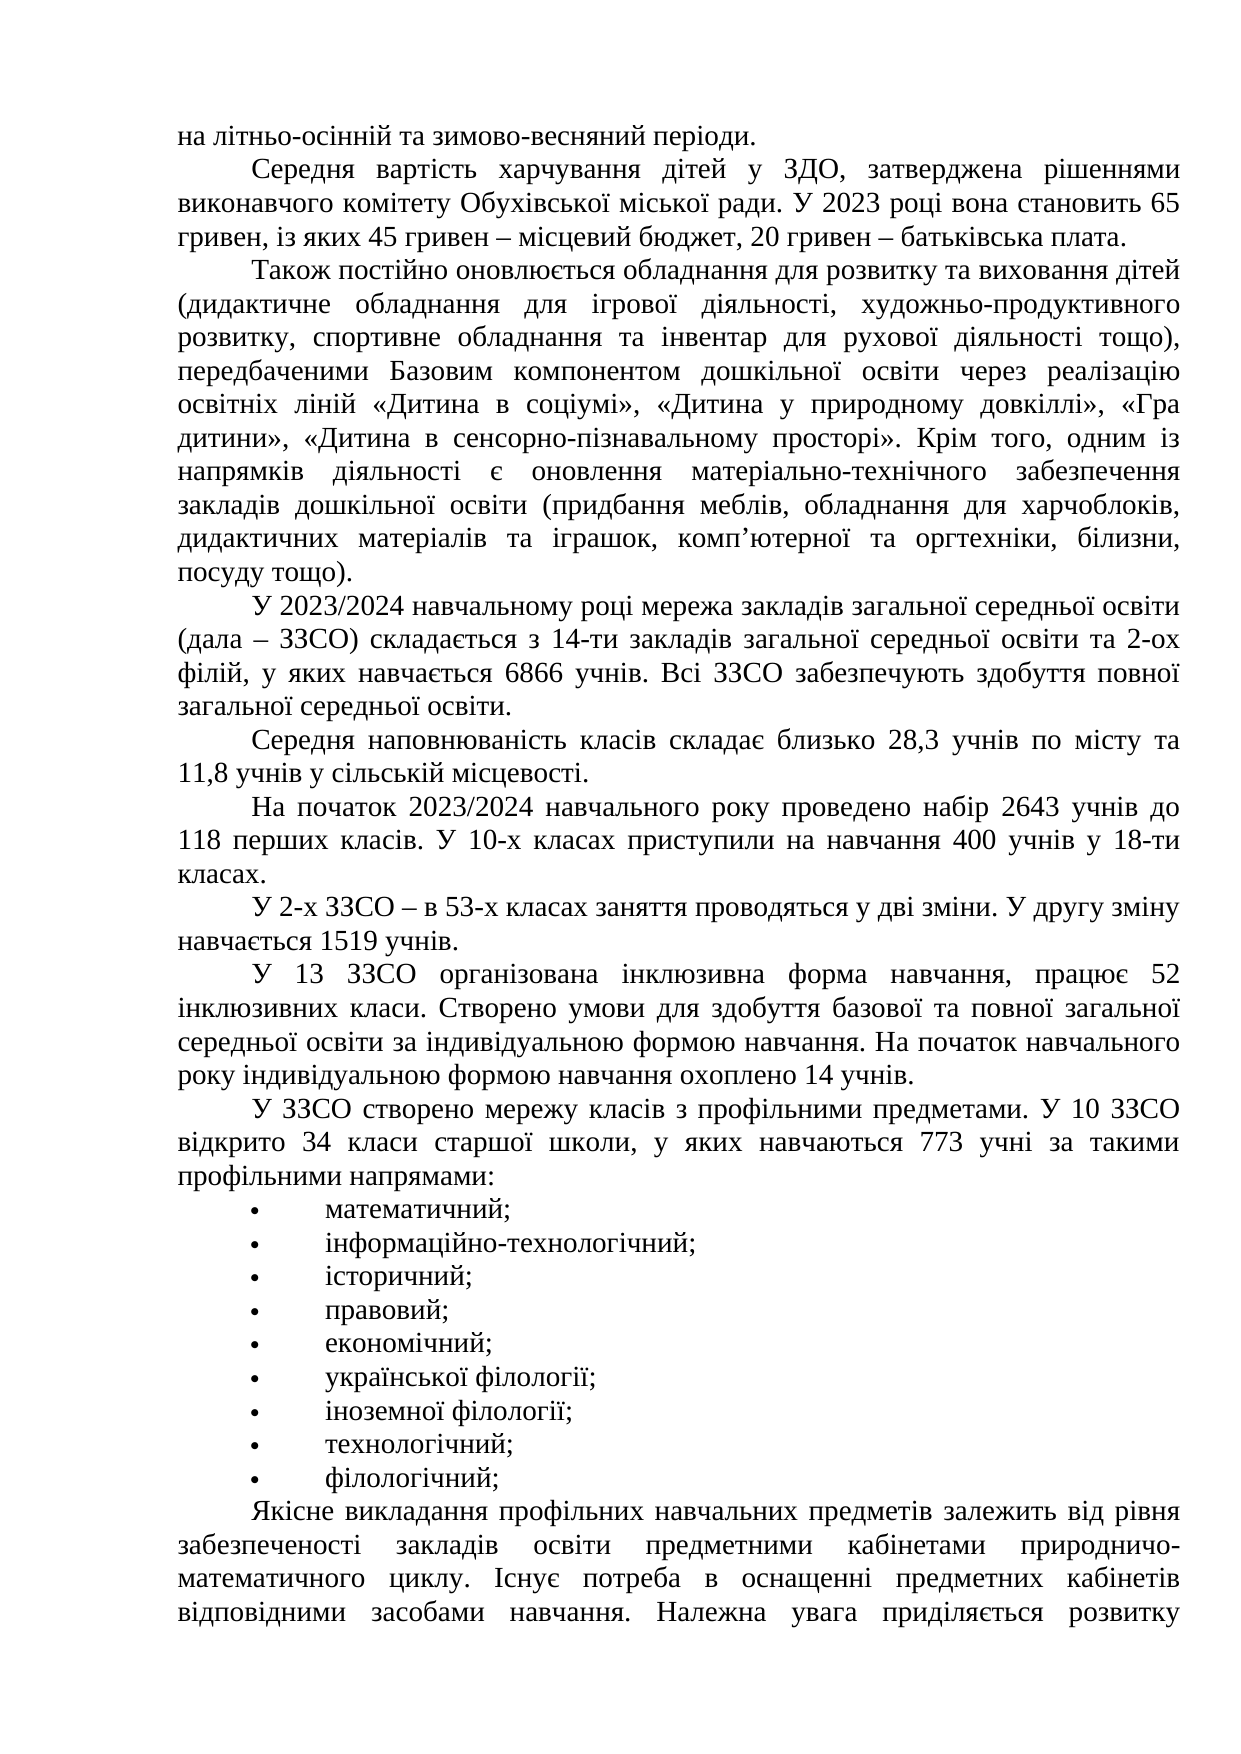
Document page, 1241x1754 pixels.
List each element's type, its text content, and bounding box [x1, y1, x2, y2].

text У 2023/2024 навчальному році мережа закладів загальної середньої освіти (дала – ЗЗСО) складається з 14-ти закладів загальної середньої освіти та 2-ох філій, у яких навчається 6866 учнів. Всі ЗЗСО забезпечують здобуття повної загальної середньої освіти. [177, 588, 1181, 722]
text На початок 2023/2024 навчального року проведено набір 2643 учнів до 118 перших класів. У 10-х класах приступили на навчання 400 учнів у 18-ти класах. [177, 789, 1181, 889]
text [177, 118, 1181, 152]
list інформаційно-технологічний; [177, 1225, 1181, 1258]
list української філології; [177, 1359, 1181, 1393]
list філологічний; [177, 1460, 1181, 1493]
list математичний; [177, 1191, 1181, 1225]
list економічний; [177, 1326, 1181, 1359]
text Середня наповнюваність класів складає близько 28,3 учнів по місту та 11,8 учнів у сільській місцевості. [177, 722, 1181, 789]
text У 13 ЗЗСО організована інклюзивна форма навчання, працює 52 інклюзивних класи. Створено умови для здобуття базової та повної загальної середньої освіти за індивідуальною формою навчання. На початок навчального року індивідуальною формою навчання охоплено 14 учнів. [177, 957, 1181, 1091]
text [177, 1493, 1181, 1627]
text У 2-х ЗЗСО – в 53-х класах заняття проводяться у дві зміни. У другу зміну навчається 1519 учнів. [177, 889, 1181, 957]
list іноземної філології; [177, 1393, 1181, 1426]
list історичний; [177, 1258, 1181, 1292]
list правовий; [177, 1292, 1181, 1326]
text Також постійно оновлюється обладнання для розвитку та виховання дітей (дидактичне обладнання для ігрової діяльності, художньо-продуктивного розвитку, спортивне обладнання та інвентар для рухової діяльності тощо), передбаченими Базовим компонентом дошкільної освіти через реалізацію освітніх ліній «Дитина в соціумі», «Дитина у природному довкіллі», «Гра дитини», «Дитина в сенсорно-пізнавальному просторі». Крім того, одним із напрямків діяльності є оновлення матеріально-технічного забезпечення закладів дошкільної освіти (придбання меблів, обладнання для харчоблоків, дидактичних матеріалів та іграшок, комп’ютерної та оргтехніки, білизни, посуду тощо). [177, 252, 1181, 588]
text У ЗЗСО створено мережу класів з профільними предметами. У 10 ЗЗСО відкрито 34 класи старшої школи, у яких навчаються 773 учні за такими профільними напрямами: [177, 1091, 1181, 1191]
text Середня вартість харчування дітей у ЗДО, затверджена рішеннями виконавчого комітету Обухівської міської ради. У 2023 році вона становить 65 гривен, із яких 45 гривен – місцевий бюджет, 20 гривен – батьківська плата. [177, 152, 1181, 252]
list технологічний; [177, 1426, 1181, 1460]
